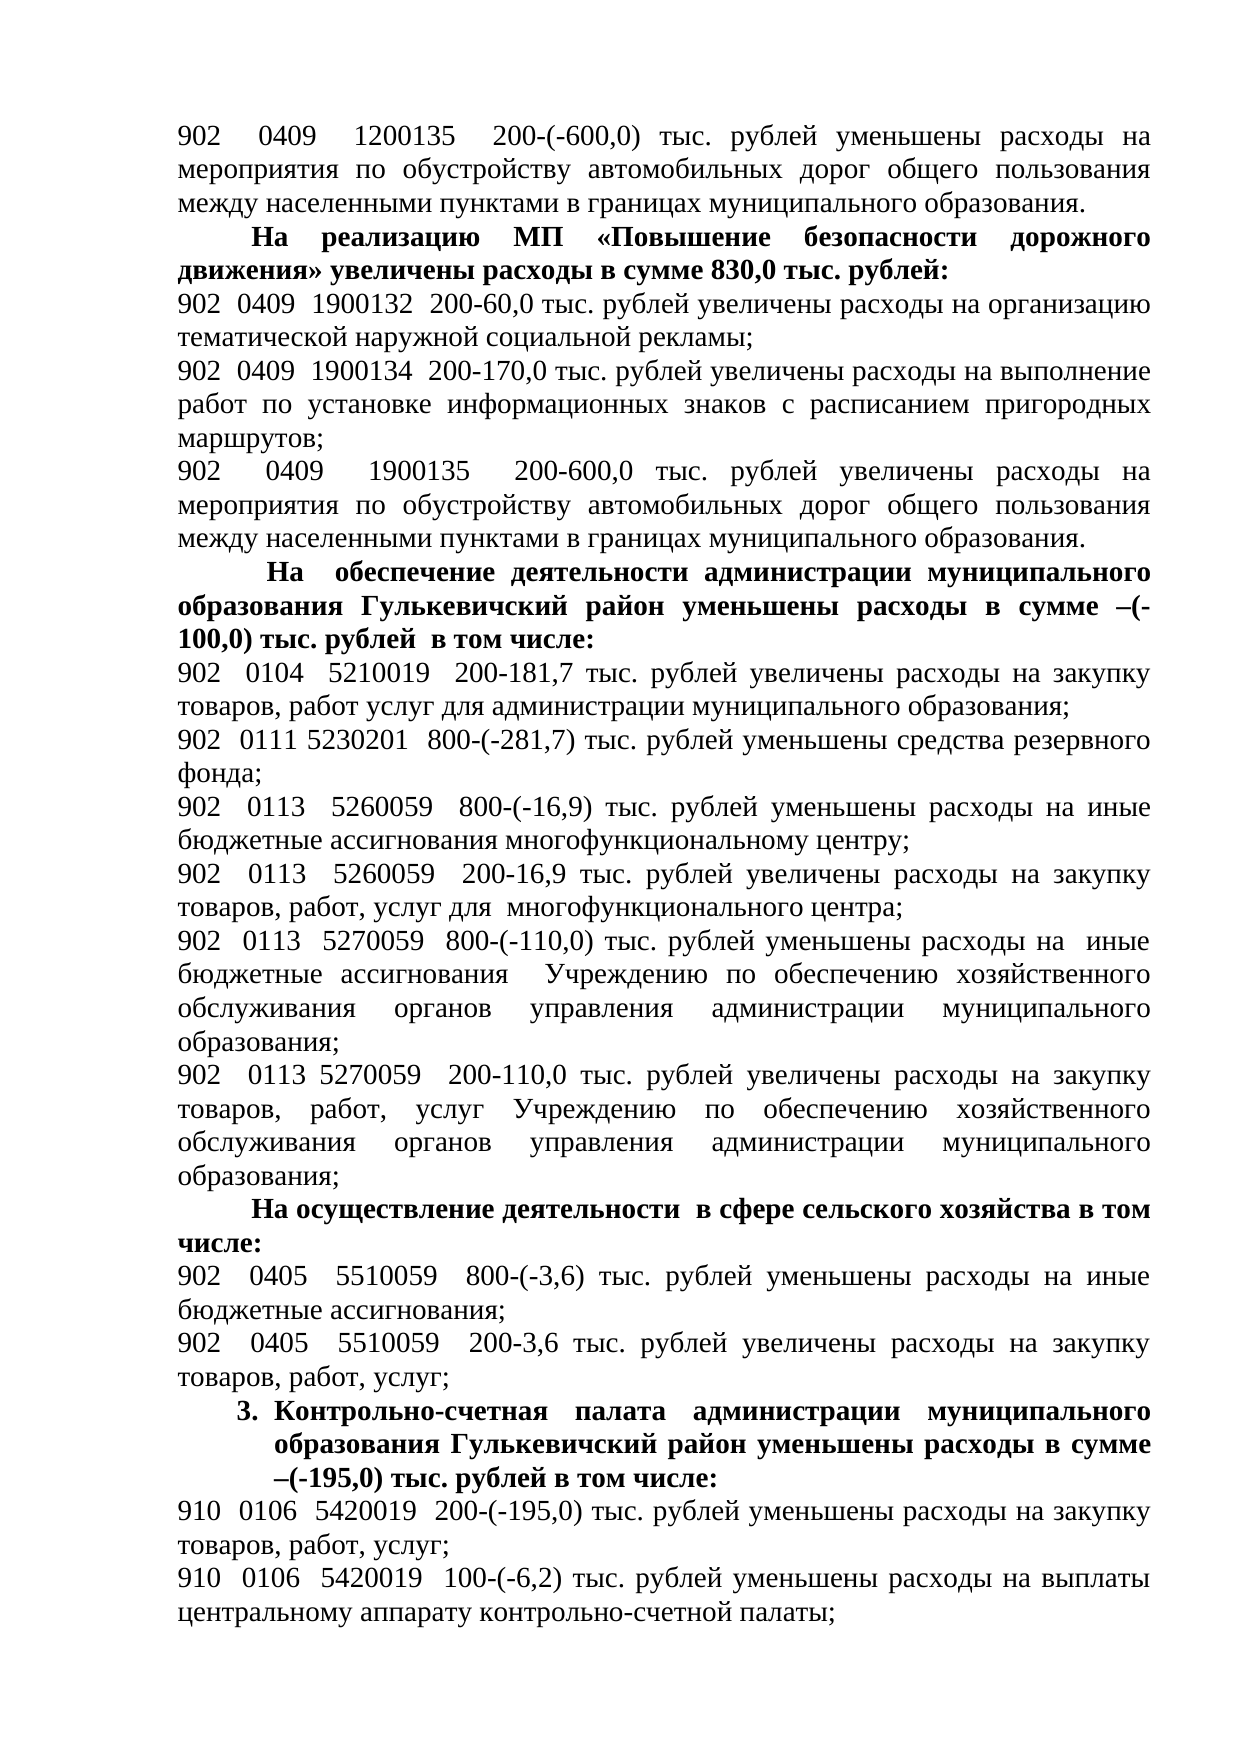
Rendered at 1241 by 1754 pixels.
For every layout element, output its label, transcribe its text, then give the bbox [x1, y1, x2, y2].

text 902 0409 1200135 200-(-600,0) тыс. рублей уменьшены расходы на мероприятия по обустройству автомобильных дорог общего пользования между населенными пунктами в границах муниципального образования. [177, 118, 1152, 219]
text 902 0409 1900134 200-170,0 тыс. рублей увеличены расходы на выполнение работ по установке информационных знаков с расписанием пригородных маршрутов; [177, 353, 1152, 453]
text 902 0104 5210019 200-181,7 тыс. рублей увеличены расходы на закупку товаров, работ услуг для администрации муниципального образования; [177, 655, 1152, 722]
list 910 0106 5420019 200-(-195,0) тыс. рублей уменьшены расходы на закупку товаров, работ, услуг; [177, 1493, 1152, 1560]
text 902 0409 1900132 200-60,0 тыс. рублей увеличены расходы на организацию тематической наружной социальной рекламы; [177, 286, 1152, 353]
text На осуществление деятельности в сфере сельского хозяйства в том числе: [177, 1191, 1152, 1258]
list Контрольно-счетная палата администрации муниципального образования Гулькевичский район уменьшены расходы в сумме –(-195,0) тыс. рублей в том числе: [236, 1393, 1152, 1493]
text На обеспечение деятельности администрации муниципального образования Гулькевичский район уменьшены расходы в сумме –(-100,0) тыс. рублей в том числе: [177, 554, 1152, 655]
text На реализацию МП «Повышение безопасности дорожного движения» увеличены расходы в сумме 830,0 тыс. рублей: [177, 219, 1152, 286]
text 902 0113 5260059 200-16,9 тыс. рублей увеличены расходы на закупку товаров, работ, услуг для многофункционального центра; [177, 856, 1152, 923]
text 902 0113 5260059 800-(-16,9) тыс. рублей уменьшены расходы на иные бюджетные ассигнования многофункциональному центру; [177, 789, 1152, 856]
text 902 0111 5230201 800-(-281,7) тыс. рублей уменьшены средства резервного фонда; [177, 722, 1152, 789]
text 902 0113 5270059 800-(-110,0) тыс. рублей уменьшены расходы на иные бюджетные ассигнования Учреждению по обеспечению хозяйственного обслуживания органов управления администрации муниципального образования; [177, 923, 1152, 1057]
text 902 0113 5270059 200-110,0 тыс. рублей увеличены расходы на закупку товаров, работ, услуг Учреждению по обеспечению хозяйственного обслуживания органов управления администрации муниципального образования; [177, 1057, 1152, 1191]
text 902 0409 1900135 200-600,0 тыс. рублей увеличены расходы на мероприятия по обустройству автомобильных дорог общего пользования между населенными пунктами в границах муниципального образования. [177, 453, 1152, 554]
text 902 0405 5510059 200-3,6 тыс. рублей увеличены расходы на закупку товаров, работ, услуг; [177, 1326, 1152, 1393]
text 902 0405 5510059 800-(-3,6) тыс. рублей уменьшены расходы на иные бюджетные ассигнования; [177, 1258, 1152, 1326]
list 910 0106 5420019 100-(-6,2) тыс. рублей уменьшены расходы на выплаты центральному аппарату контрольно-счетной палаты; [177, 1560, 1152, 1627]
